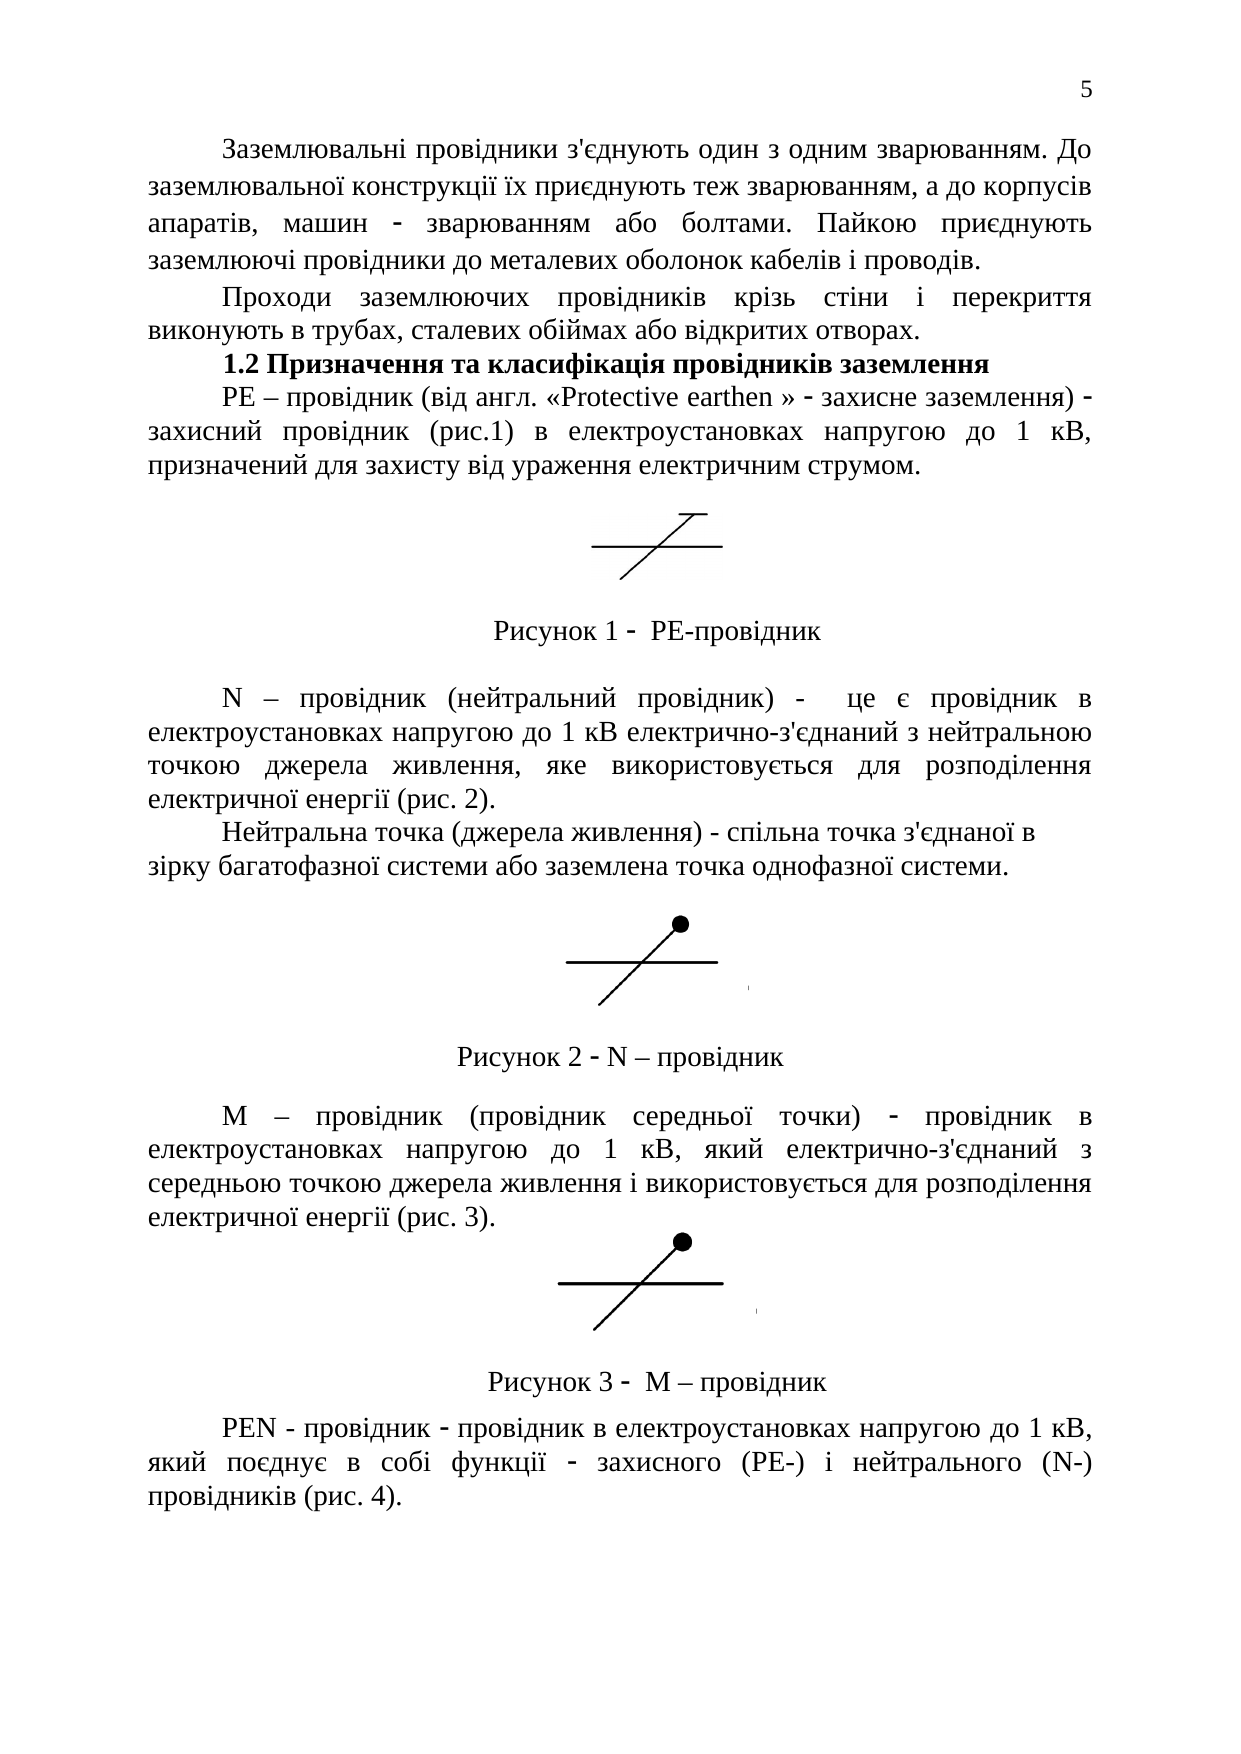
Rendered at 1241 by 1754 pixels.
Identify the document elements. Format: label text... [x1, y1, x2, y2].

picture [591, 513, 723, 580]
picture [557, 1232, 757, 1331]
text М – провідник (провідник середньої точки) провідник в електроустановках напругою до 1 кВ, який електрично-з'єднаний з середньою точкою джерела живлення і використовується для розподілення електричної енергії (рис. 3). [148, 1098, 1092, 1232]
text Рисунок 1 РЕ-провідник [148, 613, 1092, 647]
text Рисунок 2 N – провідник [148, 1039, 1092, 1073]
text Заземлювальні провідники з'єднують один з одним зварюванням. До заземлювальної конструкції їх приєднують теж зварюванням, а до корпусів апаратів, машин зварюванням або болтами. Пайкою приєднують заземлюючі провідники до металевих оболонок кабелів і проводів. [148, 131, 1092, 276]
text Рисунок 3 М – провідник [148, 1364, 1092, 1398]
text РЕN - провідник провідник в електроустановках напругою до 1 кВ, який поєднує в собі функції захисного (РE-) і нейтрального (N-) провідників (рис. 4). [148, 1411, 1092, 1511]
text Проходи заземлюючих провідників крізь стіни і перекриття виконують в трубах, сталевих обіймах або відкритих отворах. [148, 279, 1092, 346]
text РЕ – провідник (від англ. «Protective earthen » захисне заземлення) захисний провідник (рис.1) в електроустановках напругою до 1 кВ, призначений для захисту від ураження електричним струмом. [148, 379, 1092, 480]
text Нейтральна точка (джерела живлення) - спільна точка з'єднаної в зірку багатофазної системи або заземлена точка однофазної системи. [148, 814, 1092, 882]
text 1.2 Призначення та класифікація провідників заземлення [223, 346, 1092, 379]
text N – провідник (нейтральний провідник) - це є провідник в електроустановках напругою до 1 кВ електрично-з'єднаний з нейтральною точкою джерела живлення, яке використовується для розподілення електричної енергії (рис. 2). [148, 680, 1092, 814]
picture [565, 915, 749, 1006]
